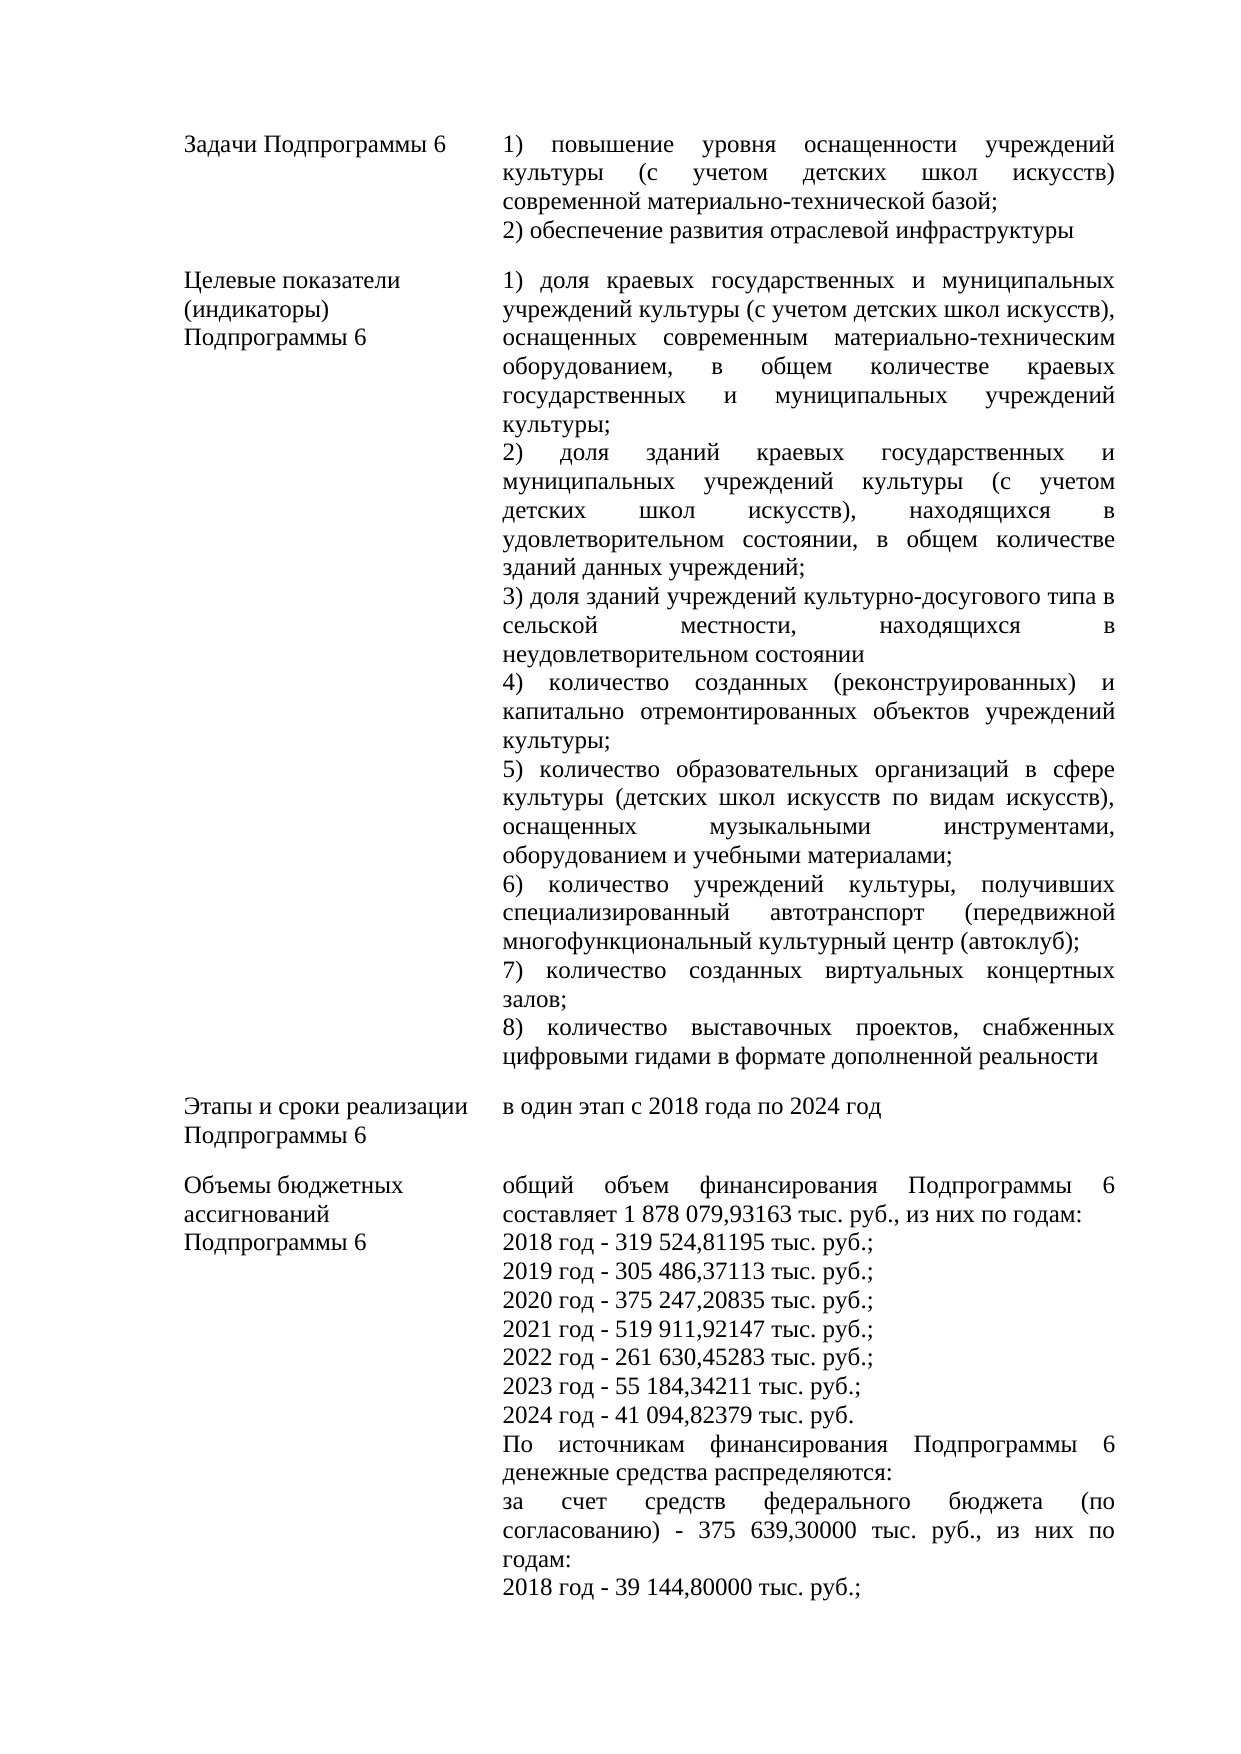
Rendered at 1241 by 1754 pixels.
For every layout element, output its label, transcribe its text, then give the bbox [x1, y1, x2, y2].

table_cell Этапы и сроки реализации Подпрограммы 6 [177, 1081, 496, 1159]
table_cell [177, 1159, 496, 1612]
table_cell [496, 1159, 1122, 1612]
table_cell Целевые показатели (индикаторы) Подпрограммы 6 [177, 254, 496, 1081]
table_cell в один этап с 2018 года по 2024 год [496, 1081, 1122, 1159]
table_cell Задачи Подпрограммы 6 [177, 118, 496, 254]
table_cell 1) доля краевых государственных и муниципальных учреждений культуры (с учетом детских школ искусств), оснащенных современным материально-техническим оборудованием, в общем количестве краевых государственных и муниципальных учреждений культуры; 2) доля зданий краевых государственных и муниципальных учреждений культуры (с учетом детских школ искусств), находящихся в удовлетворительном состоянии, в общем количестве зданий данных учреждений; 3) доля зданий учреждений культурно-досугового типа в сельской местности, находящихся в неудовлетворительном состоянии 4) количество созданных (реконструированных) и капитально отремонтированных объектов учреждений культуры; 5) количество образовательных организаций в сфере культуры (детских школ искусств по видам искусств), оснащенных музыкальными инструментами, оборудованием и учебными материалами; 6) количество учреждений культуры, получивших специализированный автотранспорт (передвижной многофункциональный культурный центр (автоклуб); 7) количество созданных виртуальных концертных залов; 8) количество выставочных проектов, снабженных цифровыми гидами в формате дополненной реальности [496, 254, 1122, 1081]
table_cell 1) повышение уровня оснащенности учреждений культуры (с учетом детских школ искусств) современной материально-технической базой; 2) обеспечение развития отраслевой инфраструктуры [496, 118, 1122, 254]
